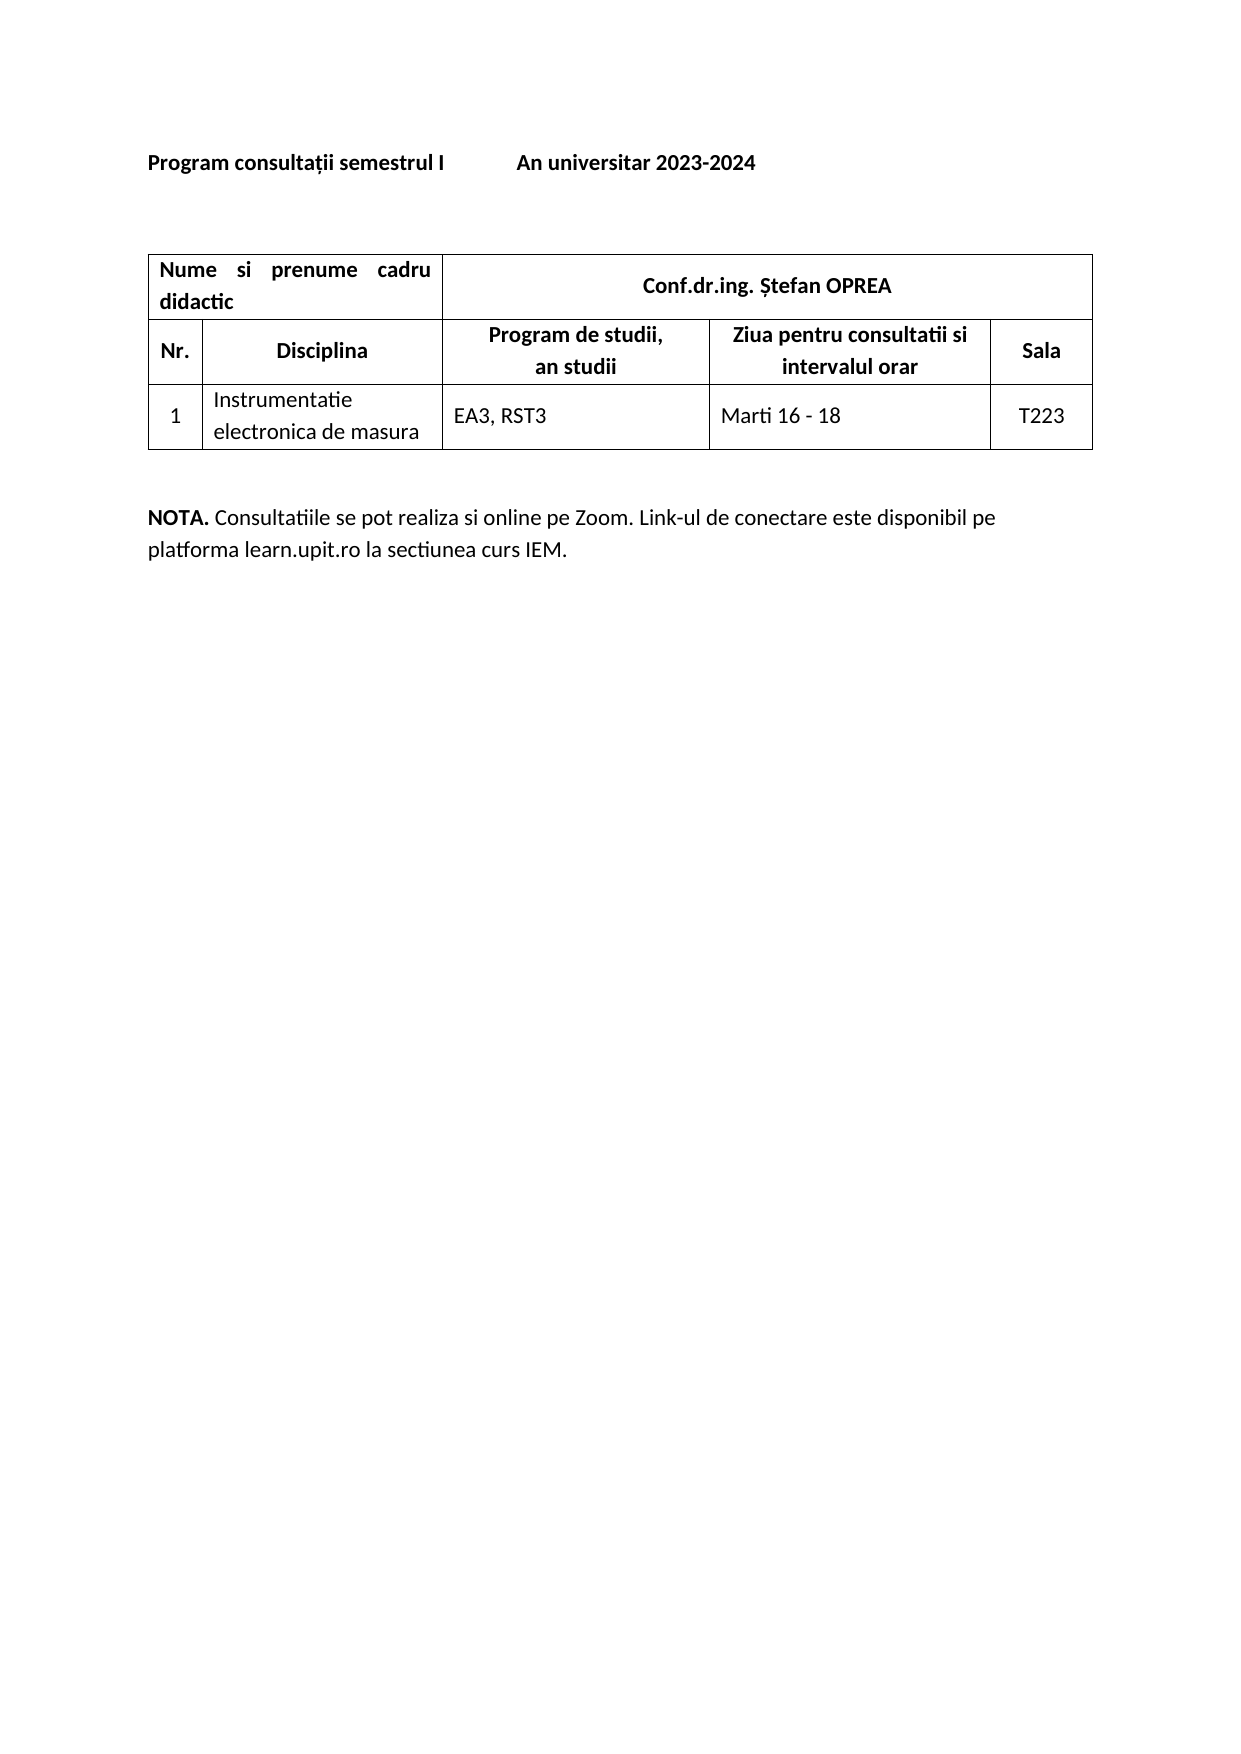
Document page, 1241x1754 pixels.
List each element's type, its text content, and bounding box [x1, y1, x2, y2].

table_cell Sala [991, 320, 1092, 384]
text Program consultații semestrul I An universitar 2023-2024 [148, 148, 1093, 176]
table_cell Marti 16 - 18 [710, 385, 990, 449]
table_cell Nr. [149, 320, 202, 384]
table_cell Program de studii, an studii [443, 320, 709, 384]
table_cell Disciplina [203, 320, 442, 384]
text NOTA. Consultatiile se pot realiza si online pe Zoom. Link-ul de conectare este disponibil pe platforma learn.upit.ro la sectiunea curs IEM. [148, 503, 1093, 563]
table_header Conf.dr.ing. Ștefan OPREA [443, 255, 1092, 319]
table_cell EA3, RST3 [443, 385, 709, 449]
table_cell 1 [149, 385, 202, 449]
table_cell T223 [991, 385, 1092, 449]
table_cell Ziua pentru consultatii si intervalul orar [710, 320, 990, 384]
table_cell Instrumentatie electronica de masura [203, 385, 442, 449]
table_header Nume si prenume cadru didactic [149, 255, 442, 319]
